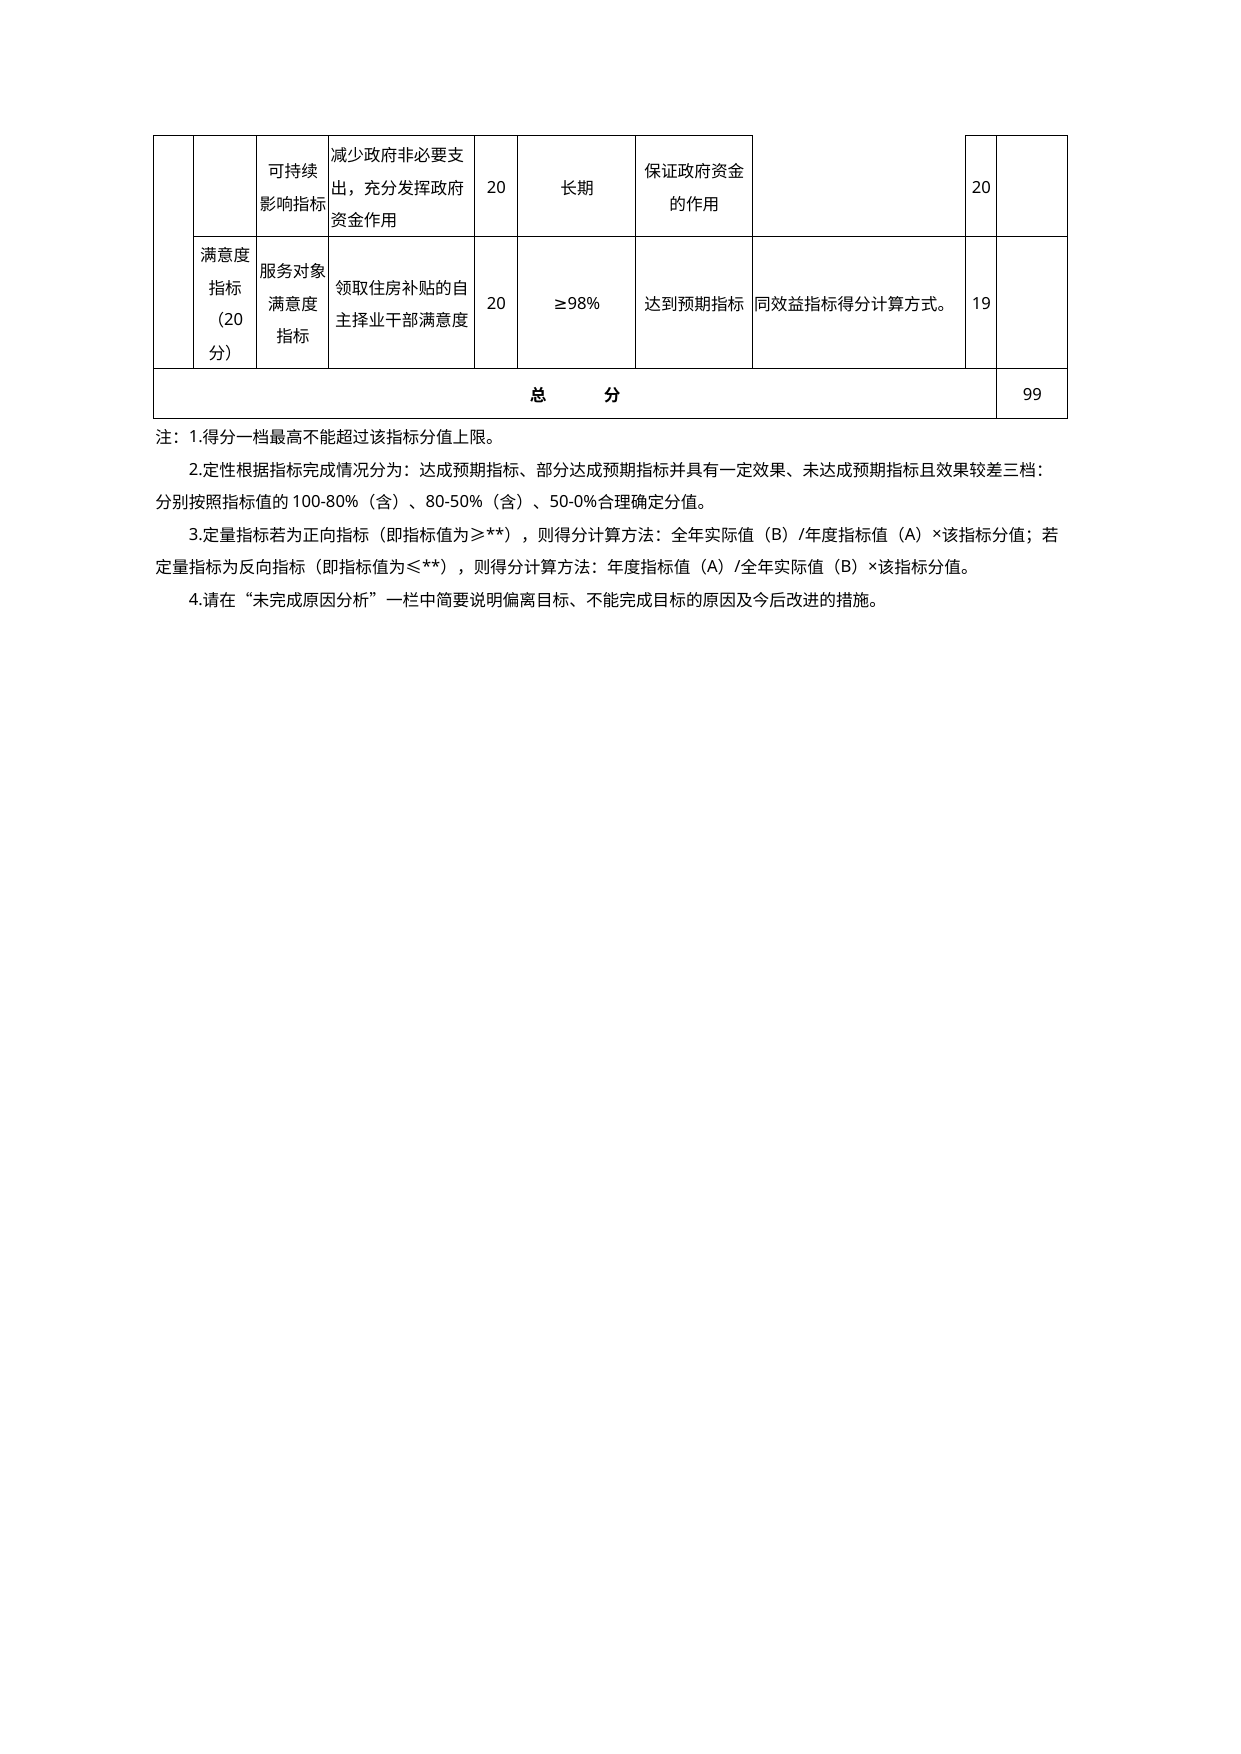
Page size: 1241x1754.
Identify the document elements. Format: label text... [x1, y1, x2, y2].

table_cell 领取住房补贴的自主择业干部满意度 [329, 237, 474, 368]
table_cell 19 [966, 237, 996, 368]
table_cell 达到预期指标 [636, 237, 752, 368]
table_cell 同效益指标得分计算方式。 [753, 237, 965, 368]
table_cell 可持续 影响指标 [257, 136, 328, 236]
table_cell 减少政府非必要支出，充分发挥政府资金作用 [329, 136, 474, 236]
table_cell 20 [966, 136, 996, 236]
table_cell 长期 [518, 136, 635, 236]
table_cell [997, 136, 1067, 236]
table_cell 99 [997, 369, 1067, 417]
table_cell [997, 237, 1067, 368]
table_cell 20 [475, 136, 517, 236]
table_cell ≥98% [518, 237, 635, 368]
table_cell 满意度指标（20分） [194, 237, 256, 368]
table_cell 保证政府资金的作用 [636, 136, 752, 236]
table_cell 服务对象 满意度 指标 [257, 237, 328, 368]
table_cell 20 [475, 237, 517, 368]
table_cell 注：1.得分一档最高不能超过该指标分值上限。 2.定性根据指标完成情况分为：达成预期指标、部分达成预期指标并具有一定效果、未达成预期指标且效果较差三档：分别按照指标值的100-80%（含）、80-50%（含）、50-0%合理确定分值。 3.定量指标若为正向指标（即指标值为≥**），则得分计算方法：全年实际值（B）/年度指标值（A）×该指标分值；若定量指标为反向指标（即指标值为≤**），则得分计算方法：年度指标值（A）/全年实际值（B）×该指标分值。 4.请在“未完成原因分析”一栏中简要说明偏离目标、不能完成目标的原因及今后改进的措施。 [154, 419, 1068, 615]
table_cell 总 分 [154, 369, 996, 417]
